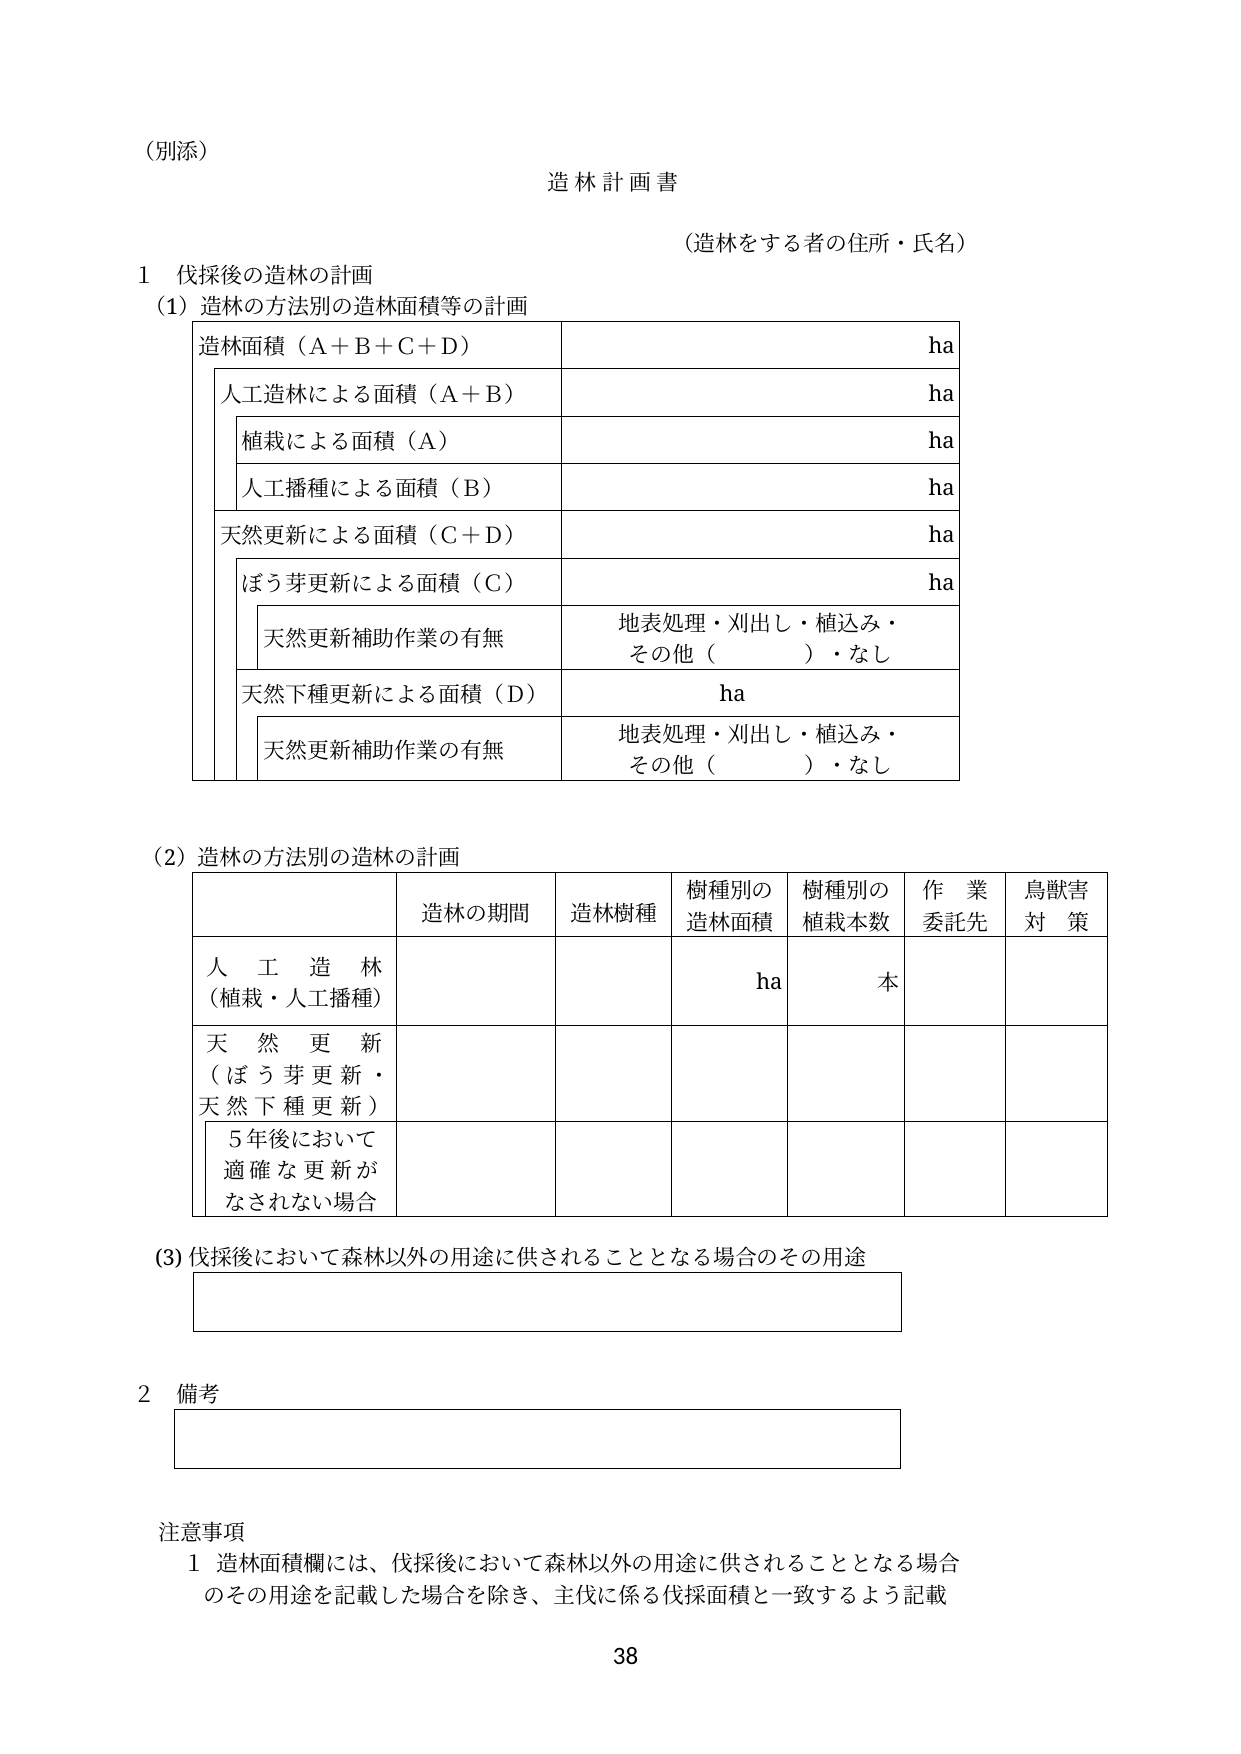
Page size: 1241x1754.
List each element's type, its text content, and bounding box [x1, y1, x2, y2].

table_cell 植栽による面積（Ａ） [237, 417, 561, 463]
table_cell 人工造林による面積（Ａ＋Ｂ） [215, 369, 561, 416]
table_cell [1006, 937, 1107, 1025]
table_cell [193, 368, 214, 780]
text 造 林 計 画 書 [133, 165, 1092, 197]
table_cell [397, 1122, 555, 1216]
table_cell 天然更新補助作業の有無 [258, 717, 561, 780]
table_cell 人工造林 （植栽・人工播種） [193, 937, 396, 1025]
table_cell [237, 716, 257, 780]
text （1）造林の方法別の造林面積等の計画 [133, 289, 1092, 321]
table_cell [905, 1026, 1005, 1121]
table_cell 人工播種による面積（Ｂ） [237, 464, 561, 510]
table_cell 天然更新 （ぼう芽更新・ 天然下種更新） [193, 1026, 396, 1121]
table_cell [215, 558, 236, 780]
table_header [193, 873, 396, 936]
table_cell ha [562, 670, 959, 716]
text （別添） [133, 134, 1092, 165]
table_cell [397, 937, 555, 1025]
table_header 造林樹種 [556, 873, 671, 936]
table_cell [237, 605, 257, 669]
table_cell ha [562, 464, 959, 510]
table_cell 天然更新による面積（Ｃ＋Ｄ） [215, 511, 561, 557]
table_cell [193, 1121, 205, 1216]
table_cell 地表処理・刈出し・植込み・ その他（ ）・なし [562, 606, 959, 669]
table_cell [788, 1026, 904, 1121]
table_cell [905, 937, 1005, 1025]
text ２ 備考 [133, 1378, 1092, 1409]
table_cell ha [562, 369, 959, 416]
text １ 伐採後の造林の計画 [133, 258, 1092, 289]
table_header 鳥獣害 対 策 [1006, 873, 1107, 936]
table_cell [672, 1122, 787, 1216]
text （2）造林の方法別の造林の計画 [133, 841, 1092, 872]
table_header 作 業 委託先 [905, 873, 1005, 936]
table_header [175, 1410, 900, 1468]
table_cell ha [562, 511, 959, 557]
table_cell [1006, 1026, 1107, 1121]
text （造林をする者の住所・氏名） [133, 227, 978, 258]
table_cell 本 [788, 937, 904, 1025]
table_cell [788, 1122, 904, 1216]
table_cell ５年後において 適確な更新が なされない場合 [206, 1122, 396, 1216]
table_header 樹種別の 造林面積 [672, 873, 787, 936]
table_cell 地表処理・刈出し・植込み・ その他（ ）・なし [562, 717, 959, 780]
table_cell [556, 1026, 671, 1121]
text (3) 伐採後において森林以外の用途に供されることとなる場合のその用途 [133, 1240, 1092, 1272]
table_cell [215, 416, 236, 510]
table_header ha [562, 322, 959, 368]
text 注意事項 [158, 1515, 1092, 1547]
table_cell ha [672, 937, 787, 1025]
table_cell ぼう芽更新による面積（Ｃ） [237, 559, 561, 605]
table_cell 天然更新補助作業の有無 [258, 606, 561, 669]
table_header 造林面積（Ａ＋Ｂ＋Ｃ＋Ｄ） [193, 322, 561, 368]
table_cell [1006, 1122, 1107, 1216]
table_cell [672, 1026, 787, 1121]
table_header 造林の期間 [397, 873, 555, 936]
table_cell 天然下種更新による面積（Ｄ） [237, 670, 561, 716]
table_cell [397, 1026, 555, 1121]
table_cell [556, 937, 671, 1025]
table_header 樹種別の 植栽本数 [788, 873, 904, 936]
table_cell [556, 1122, 671, 1216]
table_cell ha [562, 559, 959, 605]
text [183, 1547, 961, 1609]
table_header [194, 1273, 901, 1331]
table_cell [905, 1122, 1005, 1216]
table_cell ha [562, 417, 959, 463]
